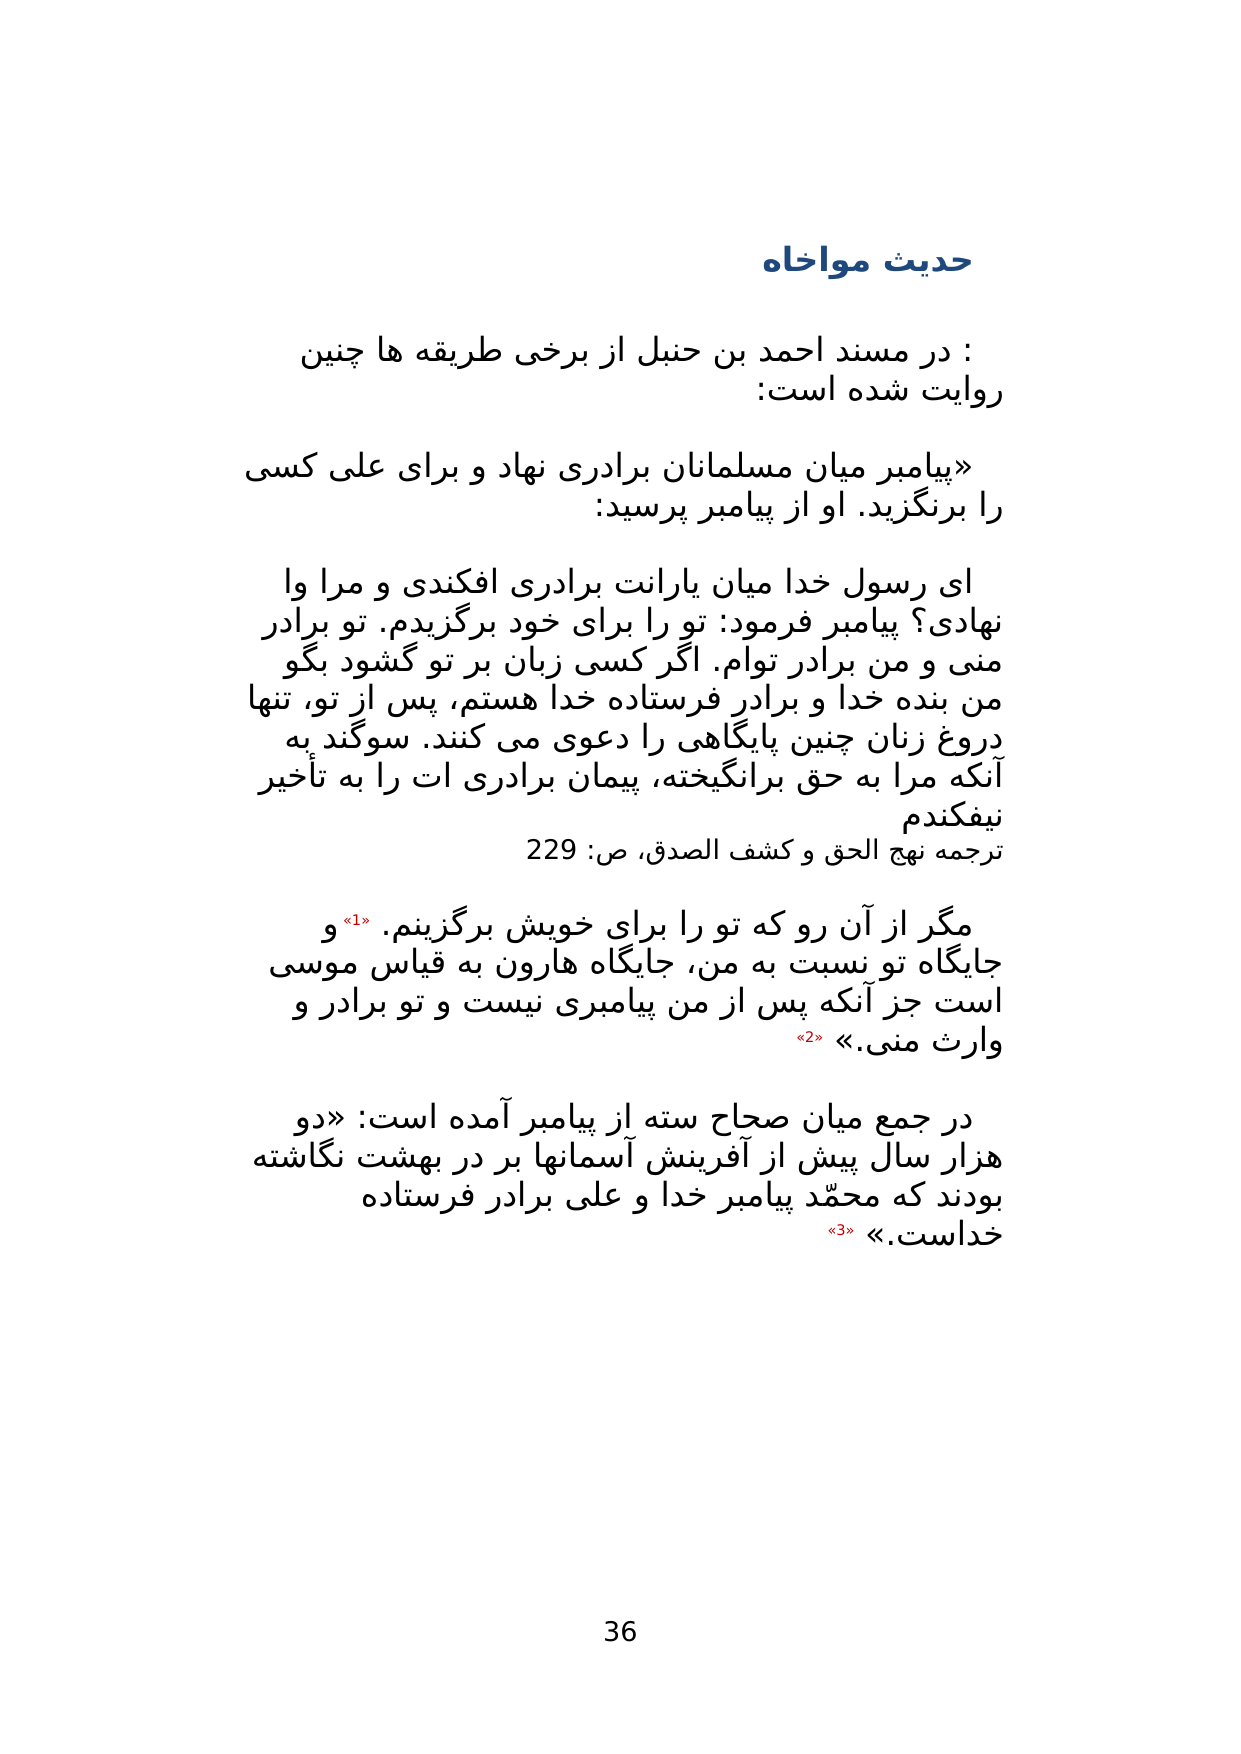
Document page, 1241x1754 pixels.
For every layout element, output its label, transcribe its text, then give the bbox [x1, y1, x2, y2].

text ترجمه نهج الحق و کشف الصدق، ص: 229 [236, 834, 1004, 866]
subtitle حدیث مواخاه [236, 241, 1004, 279]
text مگر از آن رو که تو را برای خویش برگزینم. «1» و جایگاه تو نسبت به من، جایگاه هارون به قیاس موسی است جز آنکه پس از من پیامبری نیست و تو برادر و وارث منی.» «2» [236, 904, 1004, 1059]
text در جمع میان صحاح سته از پیامبر آمده است: «دو هزار سال پیش از آفرینش آسمانها بر در بهشت نگاشته بودند که محمّد پیامبر خدا و علی برادر فرستاده خداست.» «3» [236, 1098, 1004, 1253]
text : در مسند احمد بن حنبل از برخی طریقه ها چنین روایت شده است: [236, 330, 1004, 408]
text ای رسول خدا میان یارانت برادری افکندی و مرا وا نهادی؟ پیامبر فرمود: تو را برای خود برگزیدم. تو برادر منی و من برادر توام. اگر کسی زبان بر تو گشود بگو من بنده خدا و برادر فرستاده خدا هستم، پس از تو، تنها دروغ زنان چنین پایگاهی را دعوی می کنند. سوگند به آنکه مرا به حق برانگیخته، پیمان برادری ات را به تأخیر نیفکندم [236, 562, 1004, 834]
text «پیامبر میان مسلمانان برادری نهاد و برای علی کسی را برنگزید. او از پیامبر پرسید: [236, 446, 1004, 524]
